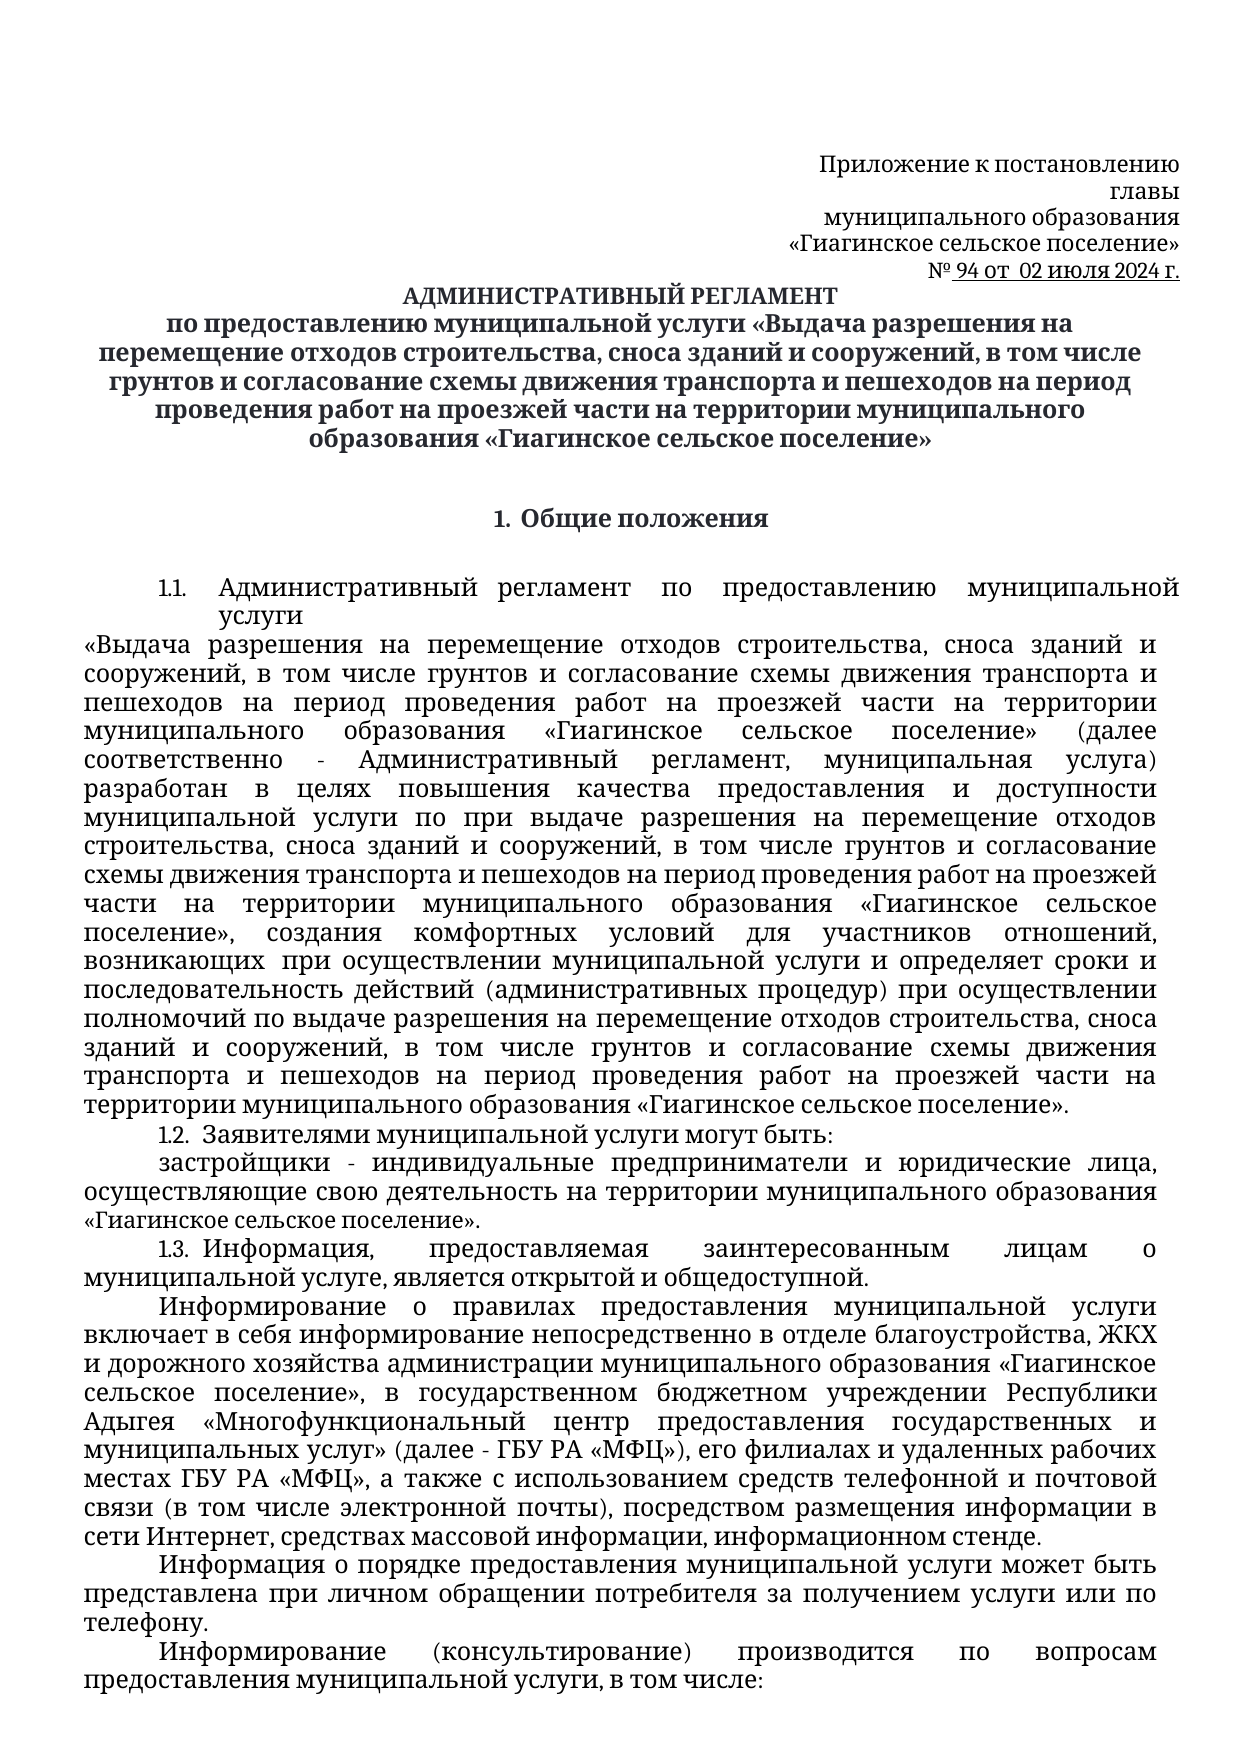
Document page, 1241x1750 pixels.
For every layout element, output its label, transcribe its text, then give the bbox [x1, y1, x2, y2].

text АДМИНИСТРАТИВНЫЙ РЕГЛАМЕНТ [84, 284, 1156, 310]
text Информирование о правилах предоставления муниципальной услуги включает в себя информирование непосредственно в отделе благоустройства, ЖКХ и дорожного хозяйства администрации муниципального образования «Гиагинское сельское поселение», в государственном бюджетном учреждении Республики Адыгея «Многофункциональный центр предоставления государственных и муниципальных услуг» (далее - ГБУ РА «МФЦ»), его филиалах и удаленных рабочих местах ГБУ РА «МФЦ», а также с использованием средств телефонной и почтовой связи (в том числе электронной почты), посредством размещения информации в сети Интернет, средствах массовой информации, информационном стенде. [83, 1293, 1157, 1551]
list Административный регламент по предоставлению муниципальной услуги [158, 573, 1180, 631]
subtitle Общие положения [494, 505, 1180, 534]
text Информация о порядке предоставления муниципальной услуги может быть представлена при личном обращении потребителя за получением услуги или по телефону. [83, 1551, 1157, 1638]
text по предоставлению муниципальной услуги «Выдача разрешения на перемещение отходов строительства, сноса зданий и сооружений, в том числе грунтов и согласование схемы движения транспорта и пешеходов на период проведения работ на проезжей части на территории муниципального образования «Гиагинское сельское поселение» [84, 310, 1156, 454]
text «Выдача разрешения на перемещение отходов строительства, сноса зданий и сооружений, в том числе грунтов и согласование схемы движения транспорта и пешеходов на период проведения работ на проезжей части на территории муниципального образования «Гиагинское сельское поселение» (далее соответственно - Административный регламент, муниципальная услуга) разработан в целях повышения качества предоставления и доступности муниципальной услуги по при выдаче разрешения на перемещение отходов строительства, сноса зданий и сооружений, в том числе грунтов и согласование схемы движения транспорта и пешеходов на период проведения работ на проезжей части на территории муниципального образования «Гиагинское сельское поселение», создания комфортных условий для участников отношений, возникающих при осуществлении муниципальной услуги и определяет сроки и последовательность действий (административных процедур) при осуществлении полномочий по выдаче разрешения на перемещение отходов строительства, сноса зданий и сооружений, в том числе грунтов и согласование схемы движения транспорта и пешеходов на период проведения работ на проезжей части на территории муниципального образования «Гиагинское сельское поселение». [83, 631, 1157, 1120]
text «Гиагинское сельское поселение» [73, 231, 1180, 257]
text Приложение к постановлению [73, 152, 1180, 178]
text Информирование (консультирование) производится по вопросам предоставления муниципальной услуги, в том числе: [83, 1638, 1157, 1695]
list Информация, предоставляемая заинтересованным лицам о муниципальной услуге, является открытой и общедоступной. [83, 1235, 1157, 1293]
text муниципального образования [73, 205, 1180, 231]
text застройщики - индивидуальные предприниматели и юридические лица, осуществляющие свою деятельность на территории муниципального образования «Гиагинское сельское поселение». [83, 1149, 1157, 1235]
text главы [73, 178, 1180, 205]
list Заявителями муниципальной услуги могут быть: [158, 1120, 1180, 1149]
text № 94 от 02 июля 2024 г. [73, 257, 1180, 284]
